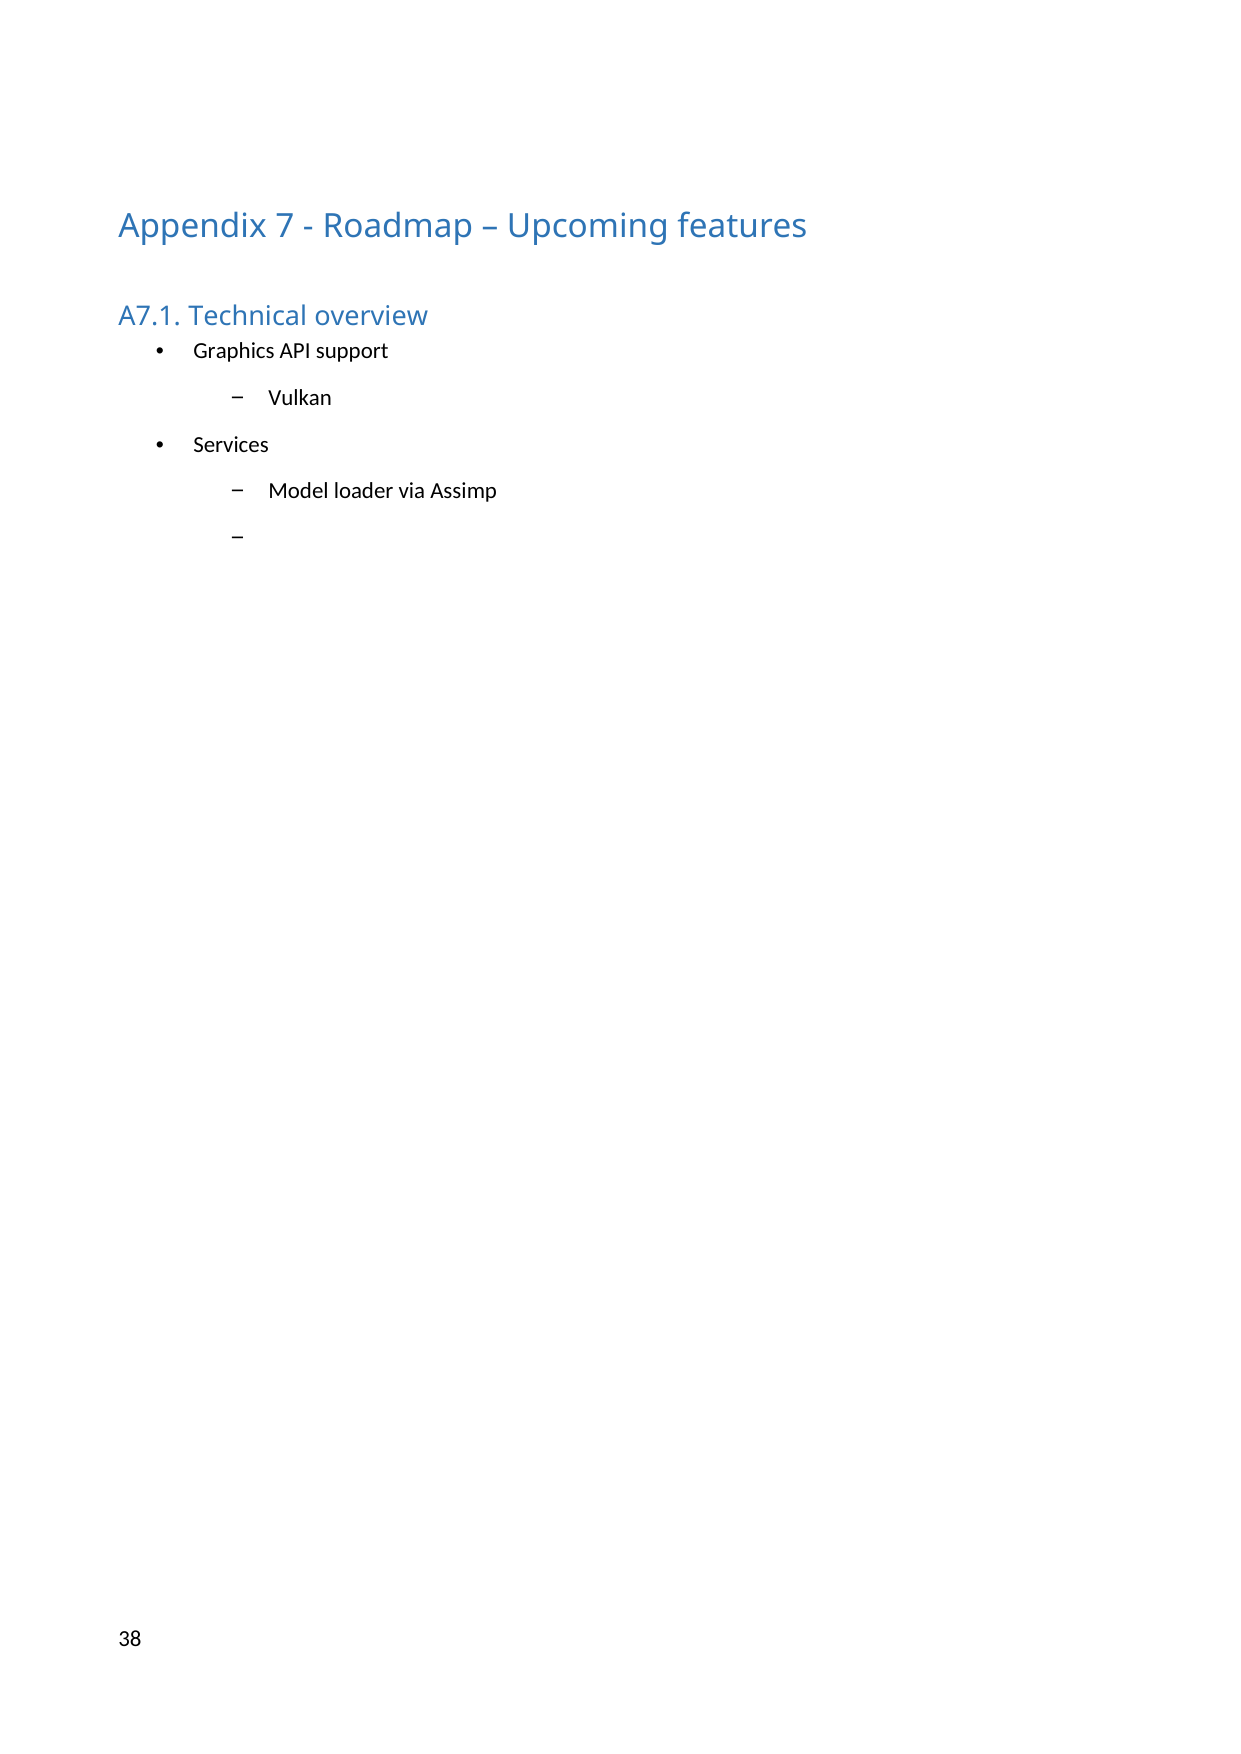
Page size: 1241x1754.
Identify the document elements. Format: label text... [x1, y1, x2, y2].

list Model loader via Assimp [231, 477, 1122, 505]
text Roadmap – Upcoming features [118, 202, 1122, 248]
list Graphics API support [156, 336, 1122, 364]
text Technical overview [118, 296, 1122, 333]
list Vulkan [231, 383, 1122, 411]
list Services [156, 430, 1122, 458]
